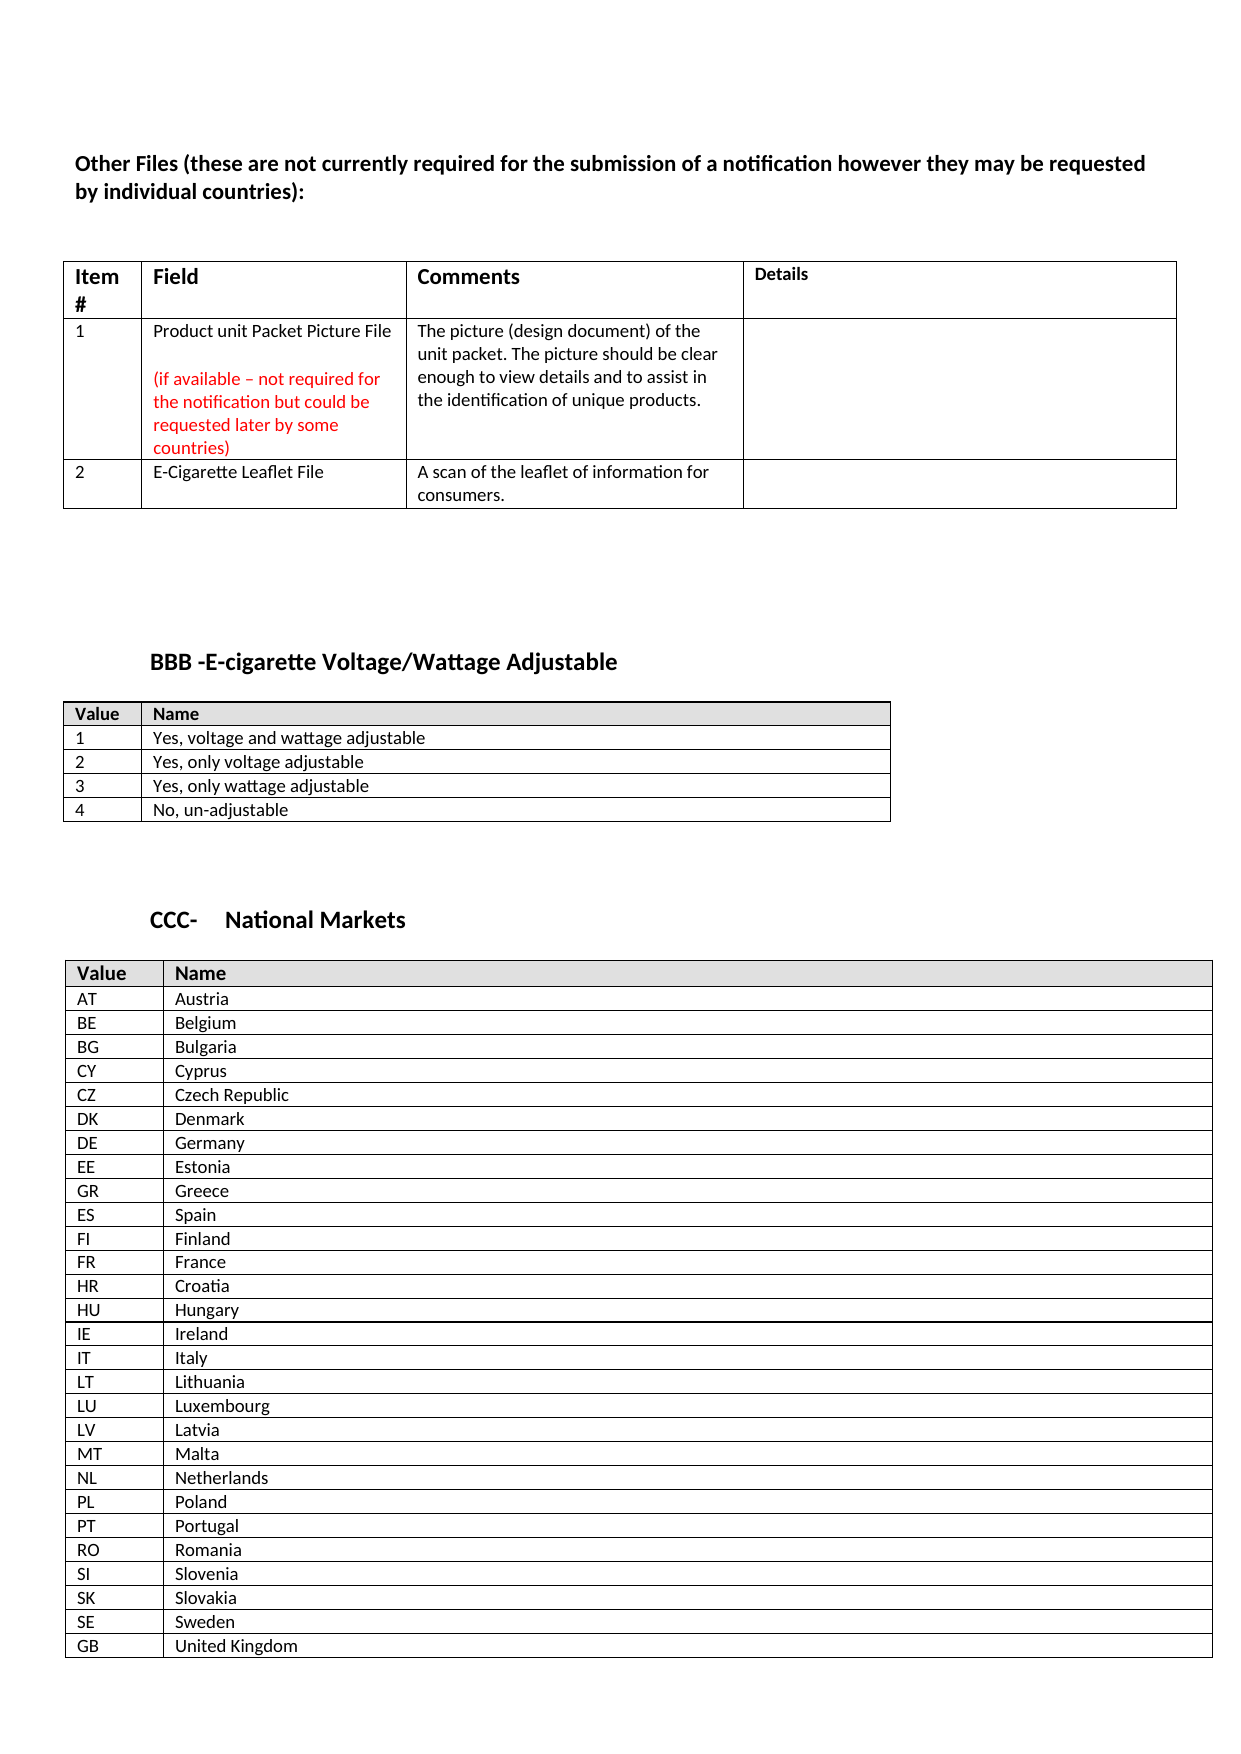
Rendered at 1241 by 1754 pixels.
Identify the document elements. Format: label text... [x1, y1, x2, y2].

table_cell Luxembourg [164, 1394, 1212, 1417]
table_header Field [142, 262, 406, 318]
table_cell CY [66, 1059, 163, 1082]
table_cell Germany [164, 1131, 1212, 1154]
table_cell Austria [164, 987, 1212, 1010]
table_cell [744, 460, 1176, 508]
table_cell 2 [64, 460, 141, 508]
table_cell SK [66, 1586, 163, 1609]
table_cell The picture (design document) of the unit packet. The picture should be clear enough to view details and to assist in the identification of unique products. [407, 319, 743, 459]
table_header Name [164, 961, 1212, 986]
table_cell IT [66, 1346, 163, 1369]
table_cell Denmark [164, 1107, 1212, 1130]
table_cell Bulgaria [164, 1035, 1212, 1058]
table_cell Lithuania [164, 1370, 1212, 1393]
table_cell Latvia [164, 1418, 1212, 1441]
table_cell DE [66, 1131, 163, 1154]
table_cell BG [66, 1035, 163, 1058]
table_cell Yes, only wattage adjustable [142, 774, 890, 797]
subtitle BBB -E-cigarette Voltage/Wattage Adjustable [150, 646, 1165, 676]
table_header Value [64, 703, 141, 725]
table_cell HU [66, 1299, 163, 1321]
table_cell Czech Republic [164, 1083, 1212, 1106]
table_cell 3 [64, 774, 141, 797]
table_cell IE [66, 1323, 163, 1345]
table_cell Spain [164, 1203, 1212, 1226]
table_cell LV [66, 1418, 163, 1441]
table_header Value [66, 961, 163, 986]
table_cell Slovenia [164, 1562, 1212, 1585]
table_cell Slovakia [164, 1586, 1212, 1609]
table_cell Greece [164, 1179, 1212, 1202]
table_cell Estonia [164, 1155, 1212, 1178]
table_cell No, un-adjustable [142, 798, 890, 821]
table_cell Belgium [164, 1011, 1212, 1034]
table_cell LU [66, 1394, 163, 1417]
table_header Details [744, 262, 1176, 318]
table_cell DK [66, 1107, 163, 1130]
table_cell 1 [64, 726, 141, 749]
table_cell LT [66, 1370, 163, 1393]
table_header Item# [64, 262, 141, 318]
table_cell Yes, only voltage adjustable [142, 750, 890, 773]
table_cell Ireland [164, 1323, 1212, 1345]
table_cell CZ [66, 1083, 163, 1106]
table_cell Poland [164, 1490, 1212, 1513]
table_cell MT [66, 1442, 163, 1465]
text Other Files (these are not currently required for the submission of a notification however they may be requested by individual countries): [75, 149, 1165, 205]
table_cell AT [66, 987, 163, 1010]
table_cell Hungary [164, 1299, 1212, 1321]
subtitle National Markets [150, 904, 1165, 934]
table_cell A scan of the leaflet of information for consumers. [407, 460, 743, 508]
table_cell GR [66, 1179, 163, 1202]
table_cell 4 [64, 798, 141, 821]
table_cell E-Cigarette Leaflet File [142, 460, 406, 508]
table_cell France [164, 1251, 1212, 1273]
table_cell Malta [164, 1442, 1212, 1465]
table_cell HR [66, 1275, 163, 1297]
table_cell Italy [164, 1346, 1212, 1369]
table_cell [744, 319, 1176, 459]
table_cell EE [66, 1155, 163, 1178]
table_cell Portugal [164, 1514, 1212, 1537]
table_cell Croatia [164, 1275, 1212, 1297]
table_cell Cyprus [164, 1059, 1212, 1082]
table_cell Romania [164, 1538, 1212, 1561]
table_cell Finland [164, 1227, 1212, 1249]
table_header Name [142, 703, 890, 725]
table_cell PT [66, 1514, 163, 1537]
table_cell NL [66, 1466, 163, 1489]
table_cell GB [66, 1634, 163, 1657]
table_cell Yes, voltage and wattage adjustable [142, 726, 890, 749]
table_cell FR [66, 1251, 163, 1273]
table_cell Sweden [164, 1610, 1212, 1633]
table_cell United Kingdom [164, 1634, 1212, 1657]
table_cell 2 [64, 750, 141, 773]
table_cell PL [66, 1490, 163, 1513]
table_cell FI [66, 1227, 163, 1249]
table_cell RO [66, 1538, 163, 1561]
table_cell BE [66, 1011, 163, 1034]
table_cell Netherlands [164, 1466, 1212, 1489]
table_cell ES [66, 1203, 163, 1226]
table_header Comments [407, 262, 743, 318]
table_cell SE [66, 1610, 163, 1633]
table_cell Product unit Packet Picture File (if available – not required for the notification but could be requested later by some countries) [142, 319, 406, 459]
table_cell 1 [64, 319, 141, 459]
table_cell SI [66, 1562, 163, 1585]
